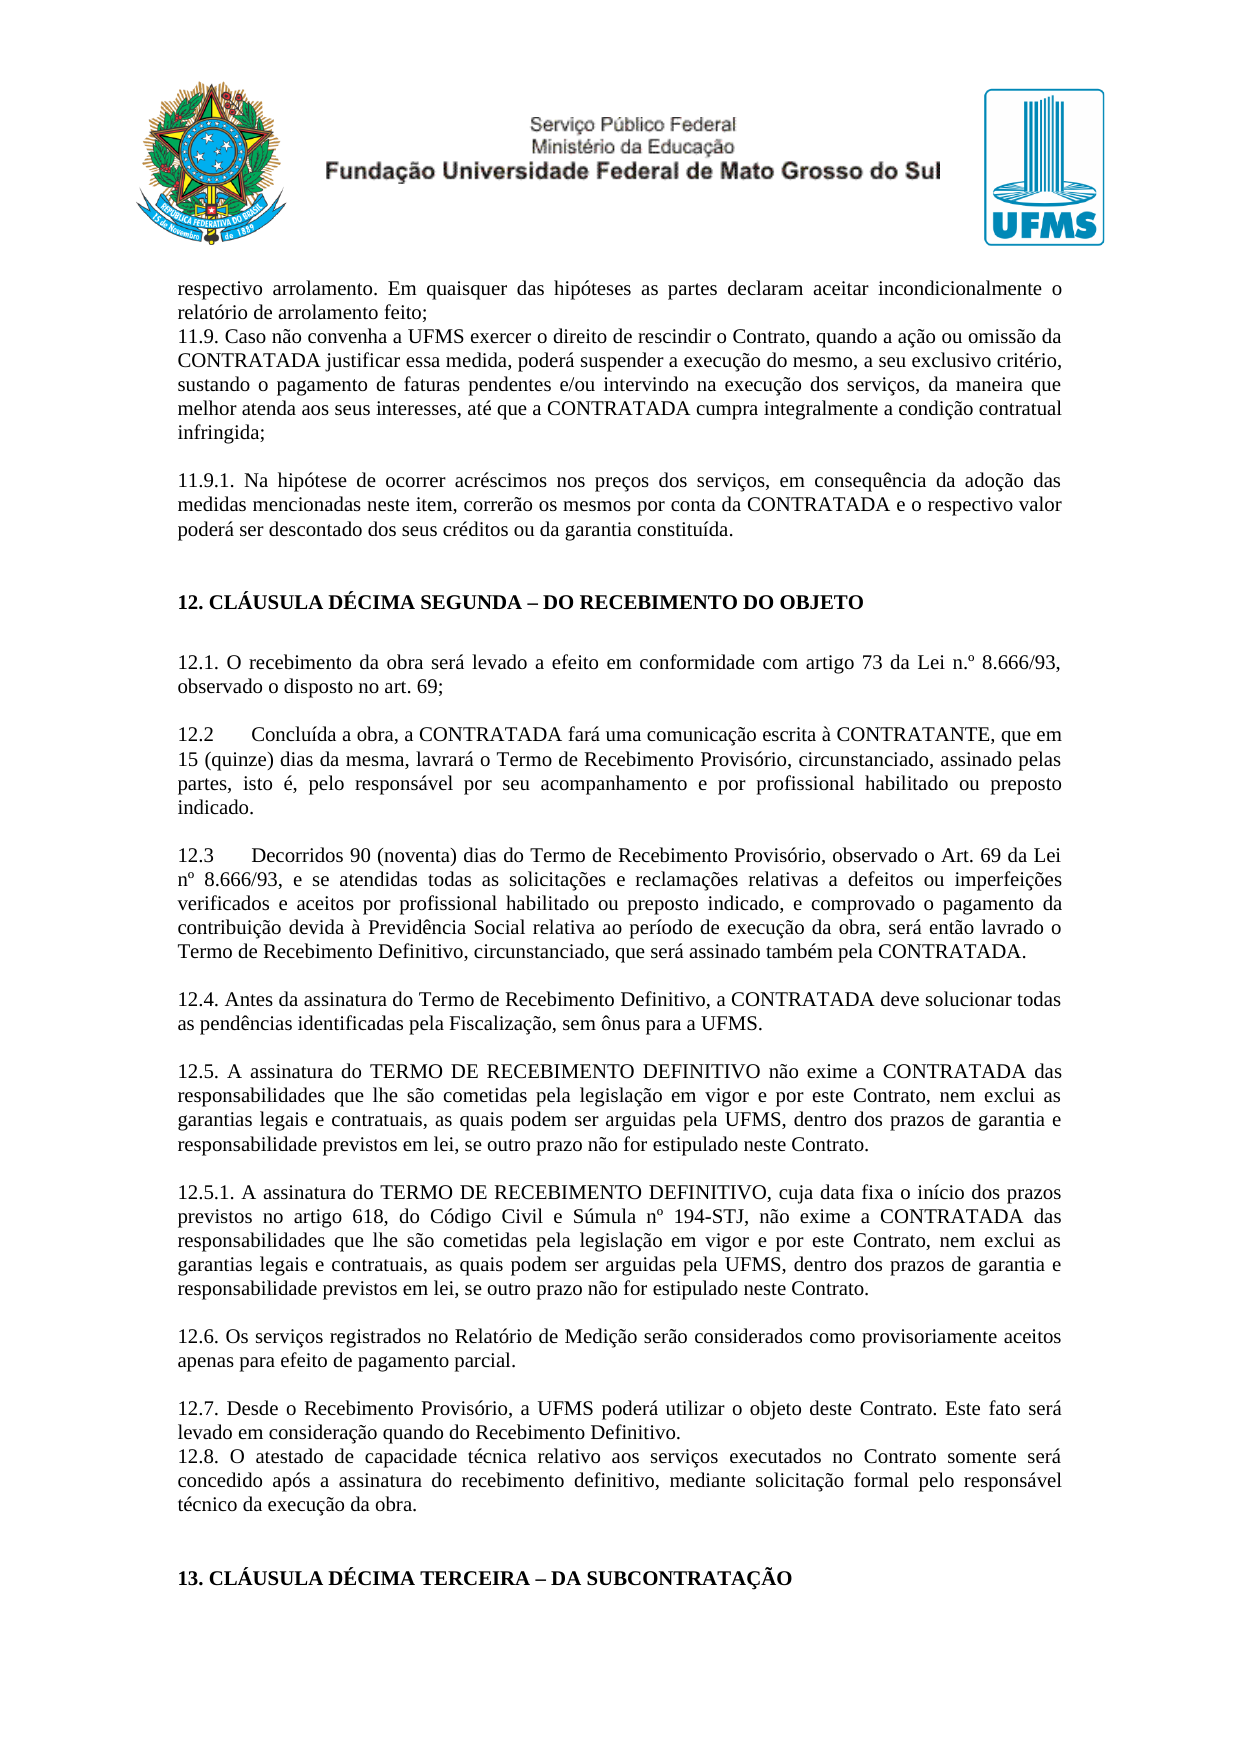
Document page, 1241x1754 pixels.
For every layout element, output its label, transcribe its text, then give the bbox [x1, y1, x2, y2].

text 12.2 Concluída a obra, a CONTRATADA fará uma comunicação escrita à CONTRATANTE, que em 15 (quinze) dias da mesma, lavrará o Termo de Recebimento Provisório, circunstanciado, assinado pelas partes, isto é, pelo responsável por seu acompanhamento e por profissional habilitado ou preposto indicado. [177, 722, 1063, 819]
text 11.9.1. Na hipótese de ocorrer acréscimos nos preços dos serviços, em consequência da adoção das medidas mencionadas neste item, correrão os mesmos por conta da CONTRATADA e o respectivo valor poderá ser descontado dos seus créditos ou da garantia constituída. [177, 468, 1063, 541]
text 12.5. A assinatura do TERMO DE RECEBIMENTO DEFINITIVO não exime a CONTRATADA das responsabilidades que lhe são cometidas pela legislação em vigor e por este Contrato, nem exclui as garantias legais e contratuais, as quais podem ser arguidas pela UFMS, dentro dos prazos de garantia e responsabilidade previstos em lei, se outro prazo não for estipulado neste Contrato. [177, 1059, 1063, 1156]
text 12.5.1. A assinatura do TERMO DE RECEBIMENTO DEFINITIVO, cuja data fixa o início dos prazos previstos no artigo 618, do Código Civil e Súmula nº 194-STJ, não exime a CONTRATADA das responsabilidades que lhe são cometidas pela legislação em vigor e por este Contrato, nem exclui as garantias legais e contratuais, as quais podem ser arguidas pela UFMS, dentro dos prazos de garantia e responsabilidade previstos em lei, se outro prazo não for estipulado neste Contrato. [177, 1179, 1063, 1300]
text 12.4. Antes da assinatura do Termo de Recebimento Definitivo, a CONTRATADA deve solucionar todas as pendências identificadas pela Fiscalização, sem ônus para a UFMS. [177, 987, 1063, 1035]
picture [135, 81, 287, 245]
text 12.3 Decorridos 90 (noventa) dias do Termo de Recebimento Provisório, observado o Art. 69 da Lei nº 8.666/93, e se atendidas todas as solicitações e reclamações relativas a defeitos ou imperfeições verificados e aceitos por profissional habilitado ou preposto indicado, e comprovado o pagamento da contribuição devida à Previdência Social relativa ao período de execução da obra, será então lavrado o Termo de Recebimento Definitivo, circunstanciado, que será assinado também pela CONTRATADA. [177, 843, 1063, 963]
text 13. CLÁUSULA DÉCIMA TERCEIRA – DA SUBCONTRATAÇÃO [177, 1566, 1093, 1589]
text 12.6. Os serviços registrados no Relatório de Medição serão considerados como provisoriamente aceitos apenas para efeito de pagamento parcial. [177, 1324, 1063, 1372]
text 12. CLÁUSULA DÉCIMA SEGUNDA – DO RECEBIMENTO DO OBJETO [177, 589, 1063, 614]
text 12.1. O recebimento da obra será levado a efeito em conformidade com artigo 73 da Lei n.º 8.666/93, observado o disposto no art. 69; [177, 650, 1063, 698]
picture [987, 91, 1102, 243]
picture [325, 117, 940, 184]
text 12.7. Desde o Recebimento Provisório, a UFMS poderá utilizar o objeto deste Contrato. Este fato será levado em consideração quando do Recebimento Definitivo. [177, 1396, 1063, 1444]
text 12.8. O atestado de capacidade técnica relativo aos serviços executados no Contrato somente será concedido após a assinatura do recebimento definitivo, mediante solicitação formal pelo responsável técnico da execução da obra. [177, 1444, 1063, 1516]
text 11.9. Caso não convenha a UFMS exercer o direito de rescindir o Contrato, quando a ação ou omissão da CONTRATADA justificar essa medida, poderá suspender a execução do mesmo, a seu exclusivo critério, sustando o pagamento de faturas pendentes e/ou intervindo na execução dos serviços, da maneira que melhor atenda aos seus interesses, até que a CONTRATADA cumpra integralmente a condição contratual infringida; [177, 324, 1063, 444]
